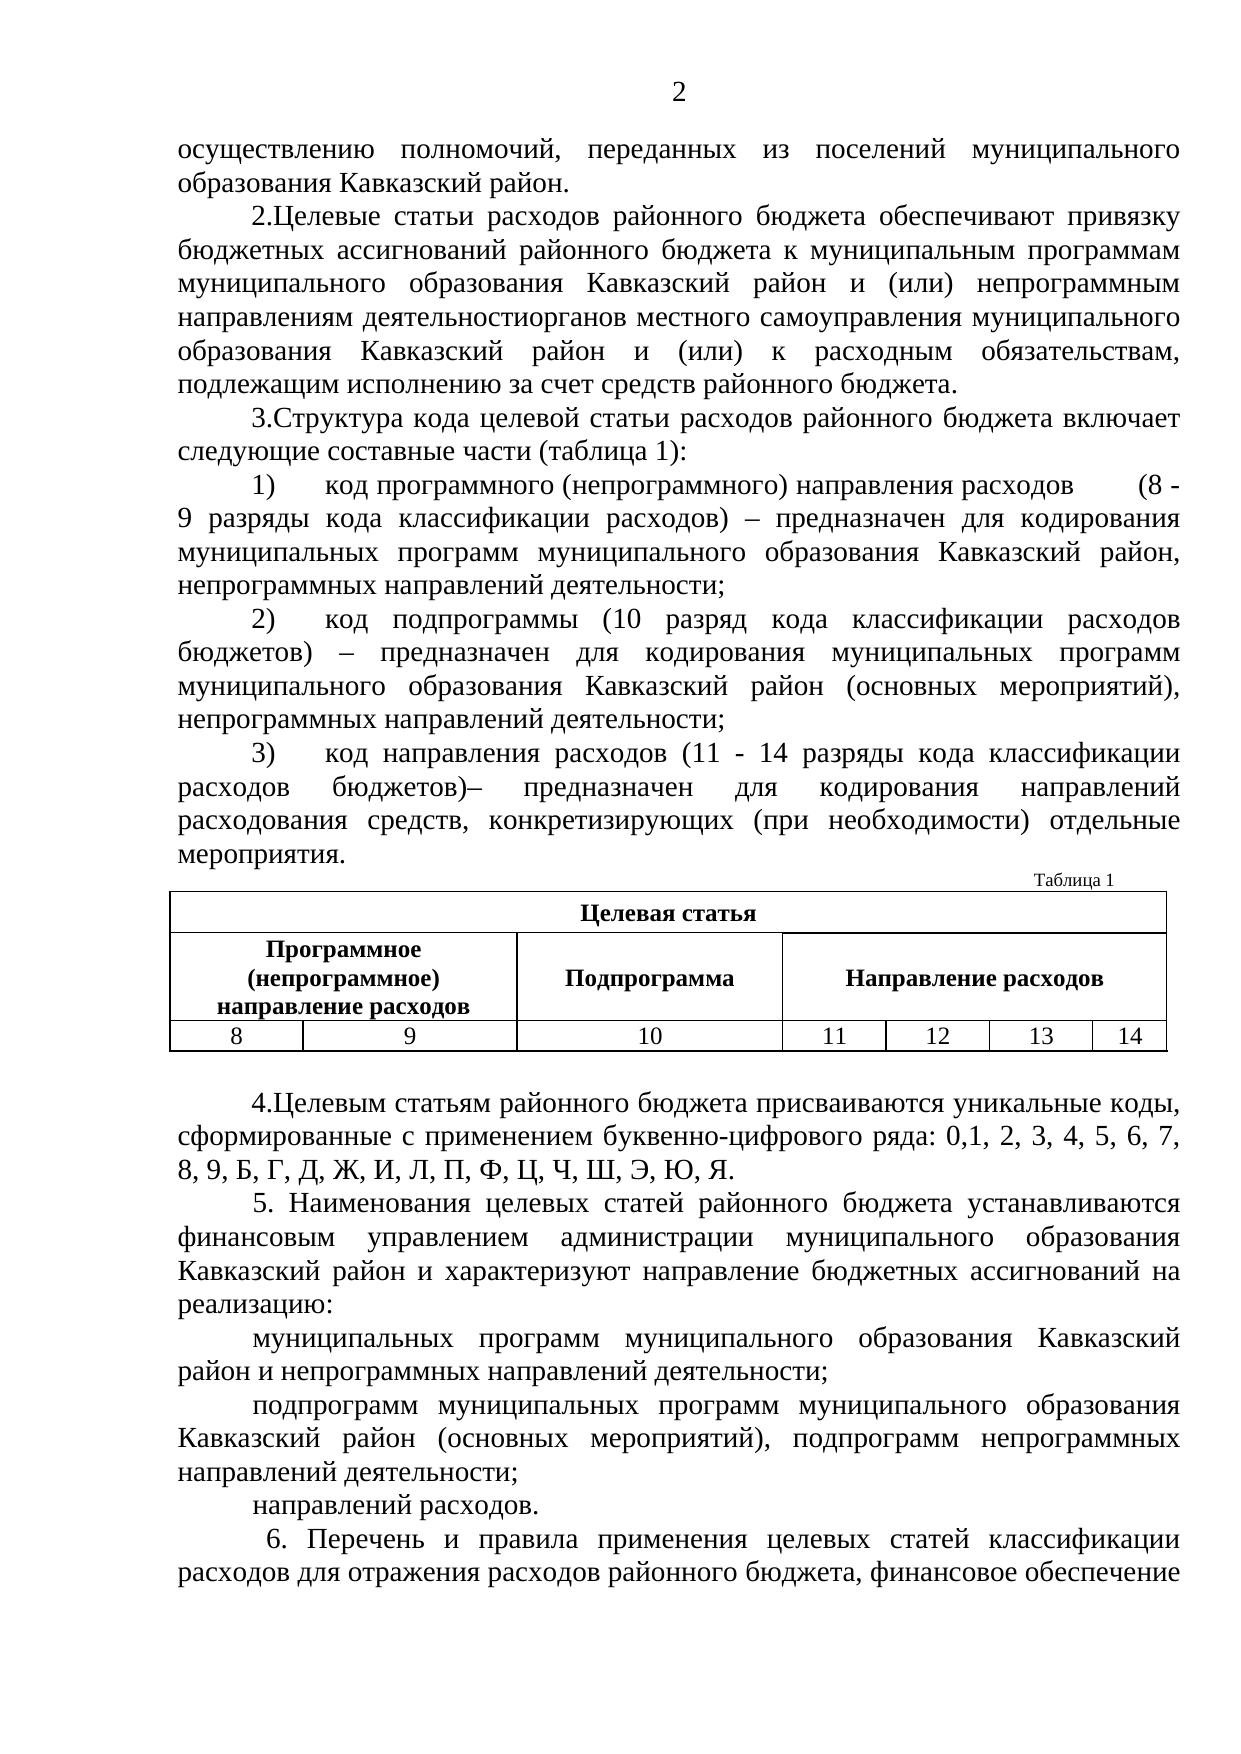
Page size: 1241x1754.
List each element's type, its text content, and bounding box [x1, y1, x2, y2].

table_cell 10 [518, 1021, 782, 1050]
text 2.Целевые статьи расходов районного бюджета обеспечивают привязку бюджетных ассигнований районного бюджета к муниципальным программам муниципального образования Кавказский район и (или) непрограммным направлениям деятельностиорганов местного самоуправления муниципального образования Кавказский район и (или) к расходным обязательствам, подлежащим исполнению за счет средств районного бюджета. [177, 198, 1181, 400]
text 4.Целевым статьям районного бюджета присваиваются уникальные коды, сформированные с применением буквенно-цифрового ряда: 0,1, 2, 3, 4, 5, 6, 7, 8, 9, Б, Г, Д, Ж, И, Л, П, Ф, Ц, Ч, Ш, Э, Ю, Я. [177, 1085, 1181, 1186]
list код направления расходов (11 - 14 разряды кода классификации расходов бюджетов)– предназначен для кодирования направлений расходования средств, конкретизирующих (при необходимости) отдельные мероприятия. [177, 735, 1181, 869]
text Таблица 1 [177, 869, 1181, 891]
text 5. Наименования целевых статей районного бюджета устанавливаются финансовым управлением администрации муниципального образования Кавказский район и характеризуют направление бюджетных ассигнований на реализацию: [177, 1186, 1181, 1320]
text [177, 131, 1181, 198]
text подпрограмм муниципальных программ муниципального образования Кавказский район (основных мероприятий), подпрограмм непрограммных направлений деятельности; [177, 1387, 1181, 1487]
table_cell Подпрограмма [518, 933, 782, 1020]
text направлений расходов. [177, 1487, 1181, 1521]
text муниципальных программ муниципального образования Кавказский район и непрограммных направлений деятельности; [177, 1320, 1181, 1387]
table_cell 12 [887, 1021, 989, 1050]
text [177, 1521, 1181, 1588]
text 3.Структура кода целевой статьи расходов районного бюджета включает следующие составные части (таблица 1): [177, 400, 1181, 467]
table_cell 11 [783, 1021, 885, 1050]
table_header Целевая статья [171, 892, 1166, 932]
table_cell 13 [990, 1021, 1092, 1050]
table_cell Программное (непрограммное) направление расходов [171, 933, 516, 1020]
table_cell Направление расходов [783, 934, 1166, 1020]
list код программного (непрограммного) направления расходов (8 - 9 разряды кода классификации расходов) – предназначен для кодирования муниципальных программ муниципального образования Кавказский район, непрограммных направлений деятельности; [177, 467, 1181, 601]
table_cell 9 [304, 1021, 516, 1050]
list код подпрограммы (10 разряд кода классификации расходов бюджетов) – предназначен для кодирования муниципальных программ муниципального образования Кавказский район (основных мероприятий), непрограммных направлений деятельности; [177, 601, 1181, 735]
table_cell 8 [171, 1021, 302, 1050]
table_cell 14 [1093, 1021, 1166, 1050]
